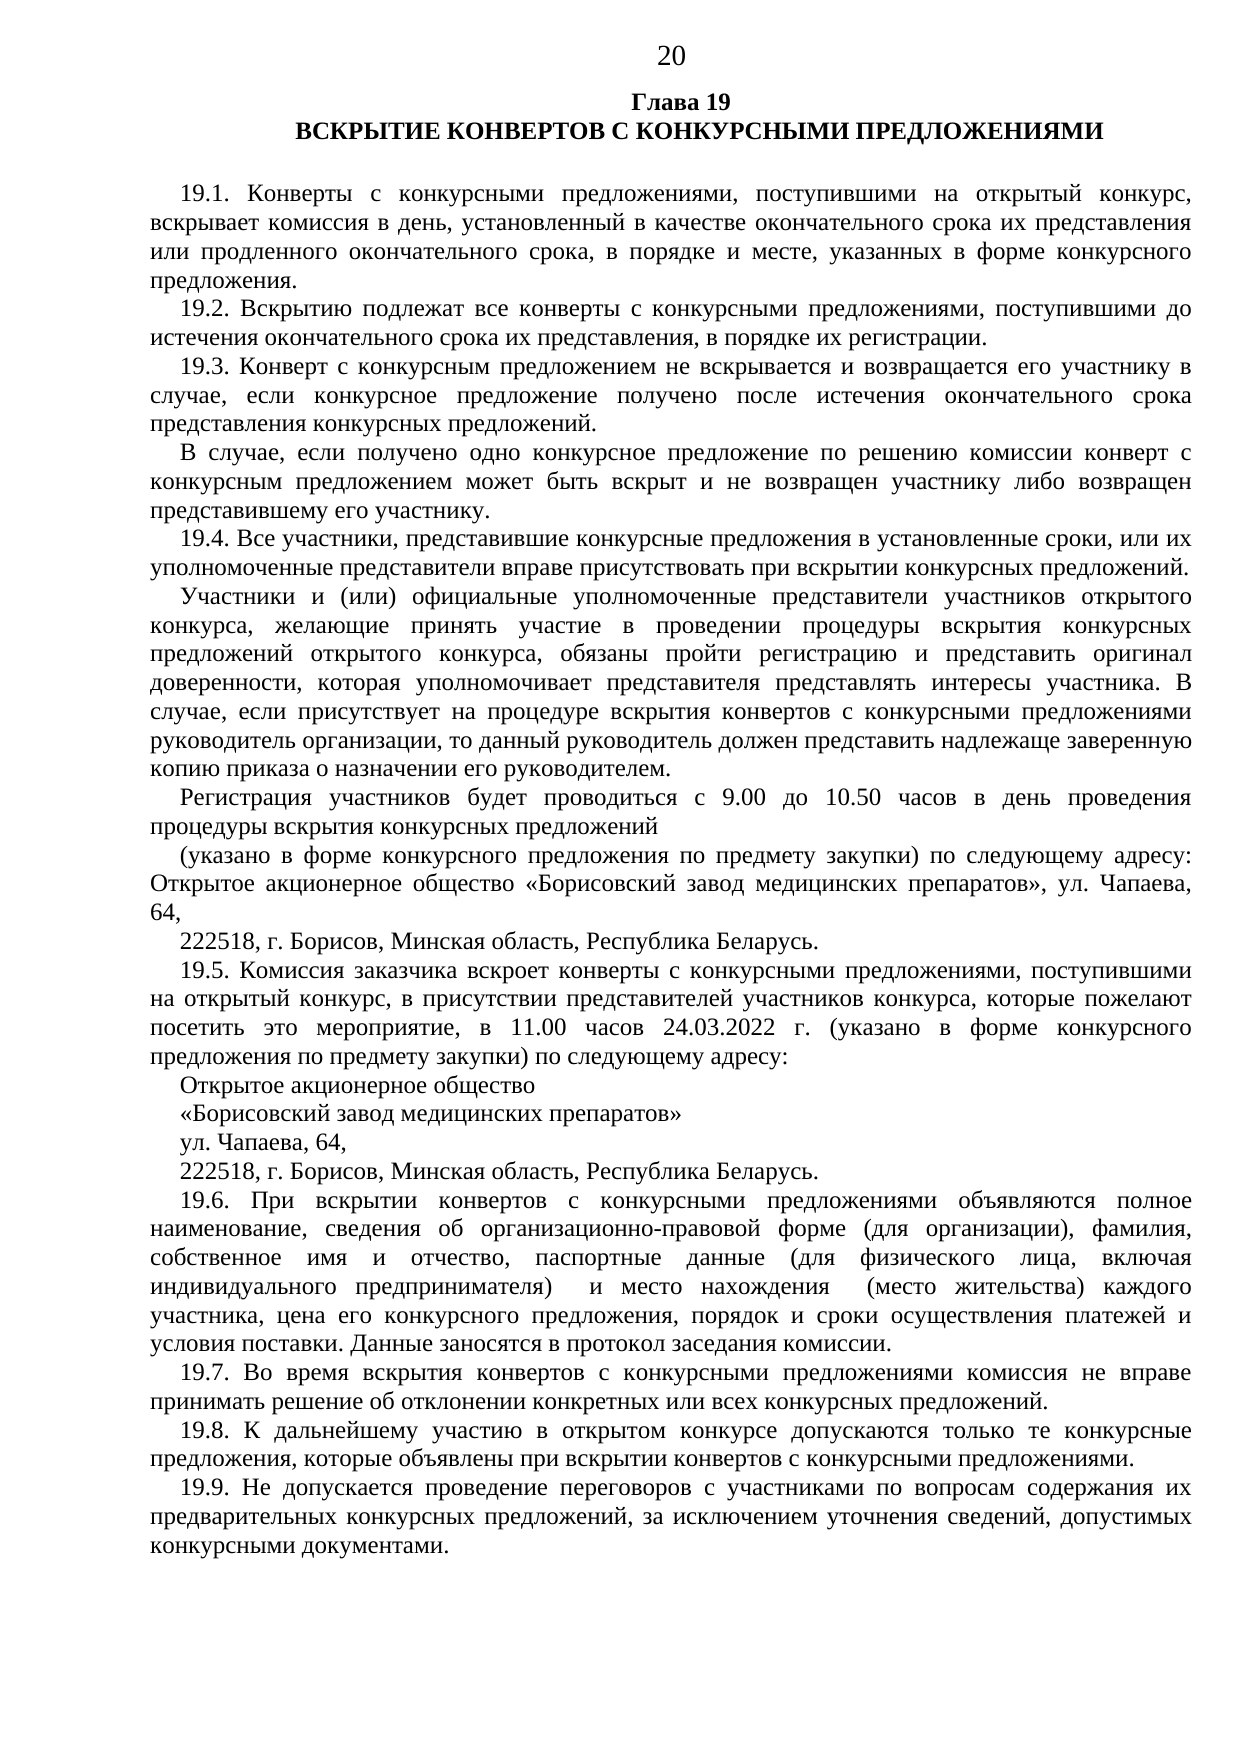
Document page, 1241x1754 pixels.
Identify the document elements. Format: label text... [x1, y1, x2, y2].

text 19.6. При вскрытии конвертов с конкурсными предложениями объявляются полное наименование, сведения об организационно-правовой форме (для организации), фамилия, собственное имя и отчество, паспортные данные (для физического лица, включая индивидуального предпринимателя) и место нахождения (место жительства) каждого участника, цена его конкурсного предложения, порядок и сроки осуществления платежей и условия поставки. Данные заносятся в протокол заседания комиссии. [150, 1185, 1193, 1357]
text Участники и (или) официальные уполномоченные представители участников открытого конкурса, желающие принять участие в проведении процедуры вскрытия конкурсных предложений открытого конкурса, обязаны пройти регистрацию и представить оригинал доверенности, которая уполномочивает представителя представлять интересы участника. В случае, если присутствует на процедуре вскрытия конвертов с конкурсными предложениями руководитель организации, то данный руководитель должен представить надлежаще заверенную копию приказа о назначении его руководителем. [150, 581, 1193, 782]
text 19.9. Не допускается проведение переговоров с участниками по вопросам содержания их предварительных конкурсных предложений, за исключением уточнения сведений, допустимых конкурсными документами. [150, 1472, 1193, 1558]
text 19.7. Во время вскрытия конвертов с конкурсными предложениями комиссия не вправе принимать решение об отклонении конкретных или всех конкурсных предложений. [150, 1357, 1193, 1415]
text 19.2. Вскрытию подлежат все конверты с конкурсными предложениями, поступившими до истечения окончательного срока их представления, в порядке их регистрации. [150, 293, 1193, 351]
text 19.5. Комиссия заказчика вскроет конверты с конкурсными предложениями, поступившими на открытый конкурс, в присутствии представителей участников конкурса, которые пожелают посетить это мероприятие, в 11.00 часов 24.03.2022 г. (указано в форме конкурсного предложения по предмету закупки) по следующему адресу: [150, 955, 1193, 1070]
text 19.3. Конверт с конкурсным предложением не вскрывается и возвращается его участнику в случае, если конкурсное предложение получено после истечения окончательного срока представления конкурсных предложений. [150, 351, 1193, 437]
text (указано в форме конкурсного предложения по предмету закупки) по следующему адресу: Открытое акционерное общество «Борисовский завод медицинских препаратов», ул. Чапаева, 64, [150, 840, 1193, 926]
text 19.4. Все участники, представившие конкурсные предложения в установленные сроки, или их уполномоченные представители вправе присутствовать при вскрытии конкурсных предложений. [150, 523, 1193, 581]
text ВСКРЫТИЕ КОНВЕРТОВ С КОНКУРСНЫМИ ПРЕДЛОЖЕНИЯМИ [150, 116, 1193, 145]
text 222518, г. Борисов, Минская область, Республика Беларусь. [150, 926, 1193, 955]
text ул. Чапаева, 64, [150, 1127, 1193, 1156]
text 222518, г. Борисов, Минская область, Республика Беларусь. [150, 1156, 1193, 1185]
text Глава 19 [150, 87, 1193, 116]
text «Борисовский завод медицинских препаратов» [150, 1098, 1193, 1127]
text Регистрация участников будет проводиться с 9.00 до 10.50 часов в день проведения процедуры вскрытия конкурсных предложений [150, 782, 1193, 840]
text В случае, если получено одно конкурсное предложение по решению комиссии конверт с конкурсным предложением может быть вскрыт и не возвращен участнику либо возвращен представившему его участнику. [150, 437, 1193, 523]
text 19.8. К дальнейшему участию в открытом конкурсе допускаются только те конкурсные предложения, которые объявлены при вскрытии конвертов с конкурсными предложениями. [150, 1415, 1193, 1472]
text Открытое акционерное общество [150, 1070, 1193, 1098]
text 19.1. Конверты с конкурсными предложениями, поступившими на открытый конкурс, вскрывает комиссия в день, установленный в качестве окончательного срока их представления или продленного окончательного срока, в порядке и месте, указанных в форме конкурсного предложения. [150, 178, 1193, 293]
